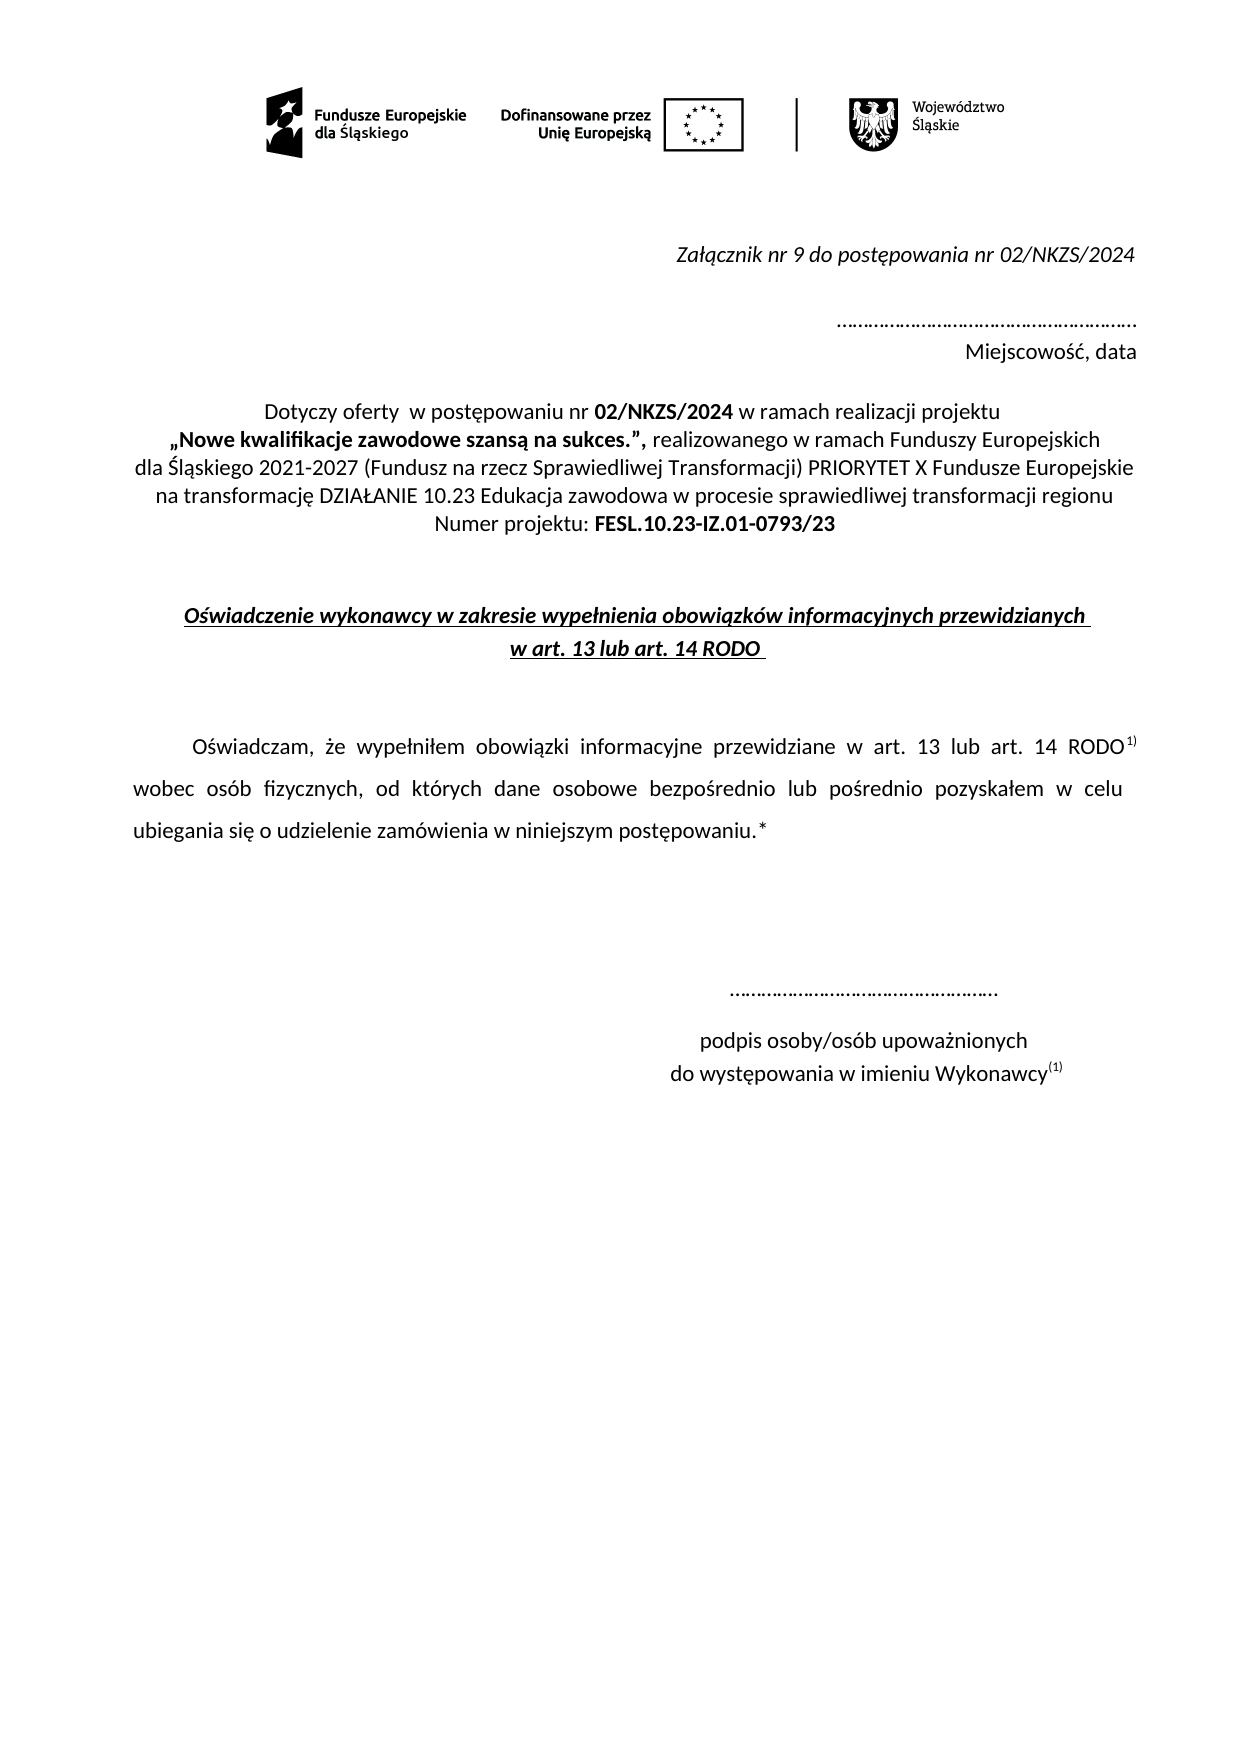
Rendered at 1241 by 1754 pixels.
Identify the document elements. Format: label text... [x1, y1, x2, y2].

text dla Śląskiego 2021-2027 (Fundusz na rzecz Sprawiedliwej Transformacji) PRIORYTET X Fundusze Europejskie na transformację DZIAŁANIE 10.23 Edukacja zawodowa w procesie sprawiedliwej transformacji regionu [133, 453, 1137, 509]
picture [249, 69, 1021, 176]
text podpis osoby/osób upoważnionych do występowania w imieniu Wykonawcy(1) [591, 1027, 1137, 1087]
text Dotyczy oferty w postępowaniu nr 02/NKZS/2024 w ramach realizacji projektu „Nowe kwalifikacje zawodowe szansą na sukces.”, realizowanego w ramach Funduszy Europejskich [133, 397, 1137, 453]
text Miejscowość, data [133, 337, 1137, 365]
text w art. 13 lub art. 14 RODO [133, 634, 1137, 662]
text ………………………………………………… [133, 305, 1137, 333]
text Załącznik nr 9 do postępowania nr 02/NKZS/2024 [133, 240, 1137, 268]
text Oświadczenie wykonawcy w zakresie wypełnienia obowiązków informacyjnych przewidzianych [133, 602, 1137, 630]
text Oświadczam, że wypełniłem obowiązki informacyjne przewidziane w art. 13 lub art. 14 RODO1) wobec osób fizycznych, od których dane osobowe bezpośrednio lub pośrednio pozyskałem w celu ubiegania się o udzielenie zamówienia w niniejszym postępowaniu.* [133, 732, 1137, 844]
text …………………………………………… [591, 974, 1137, 1002]
text Numer projektu: FESL.10.23-IZ.01-0793/23 [133, 509, 1137, 537]
